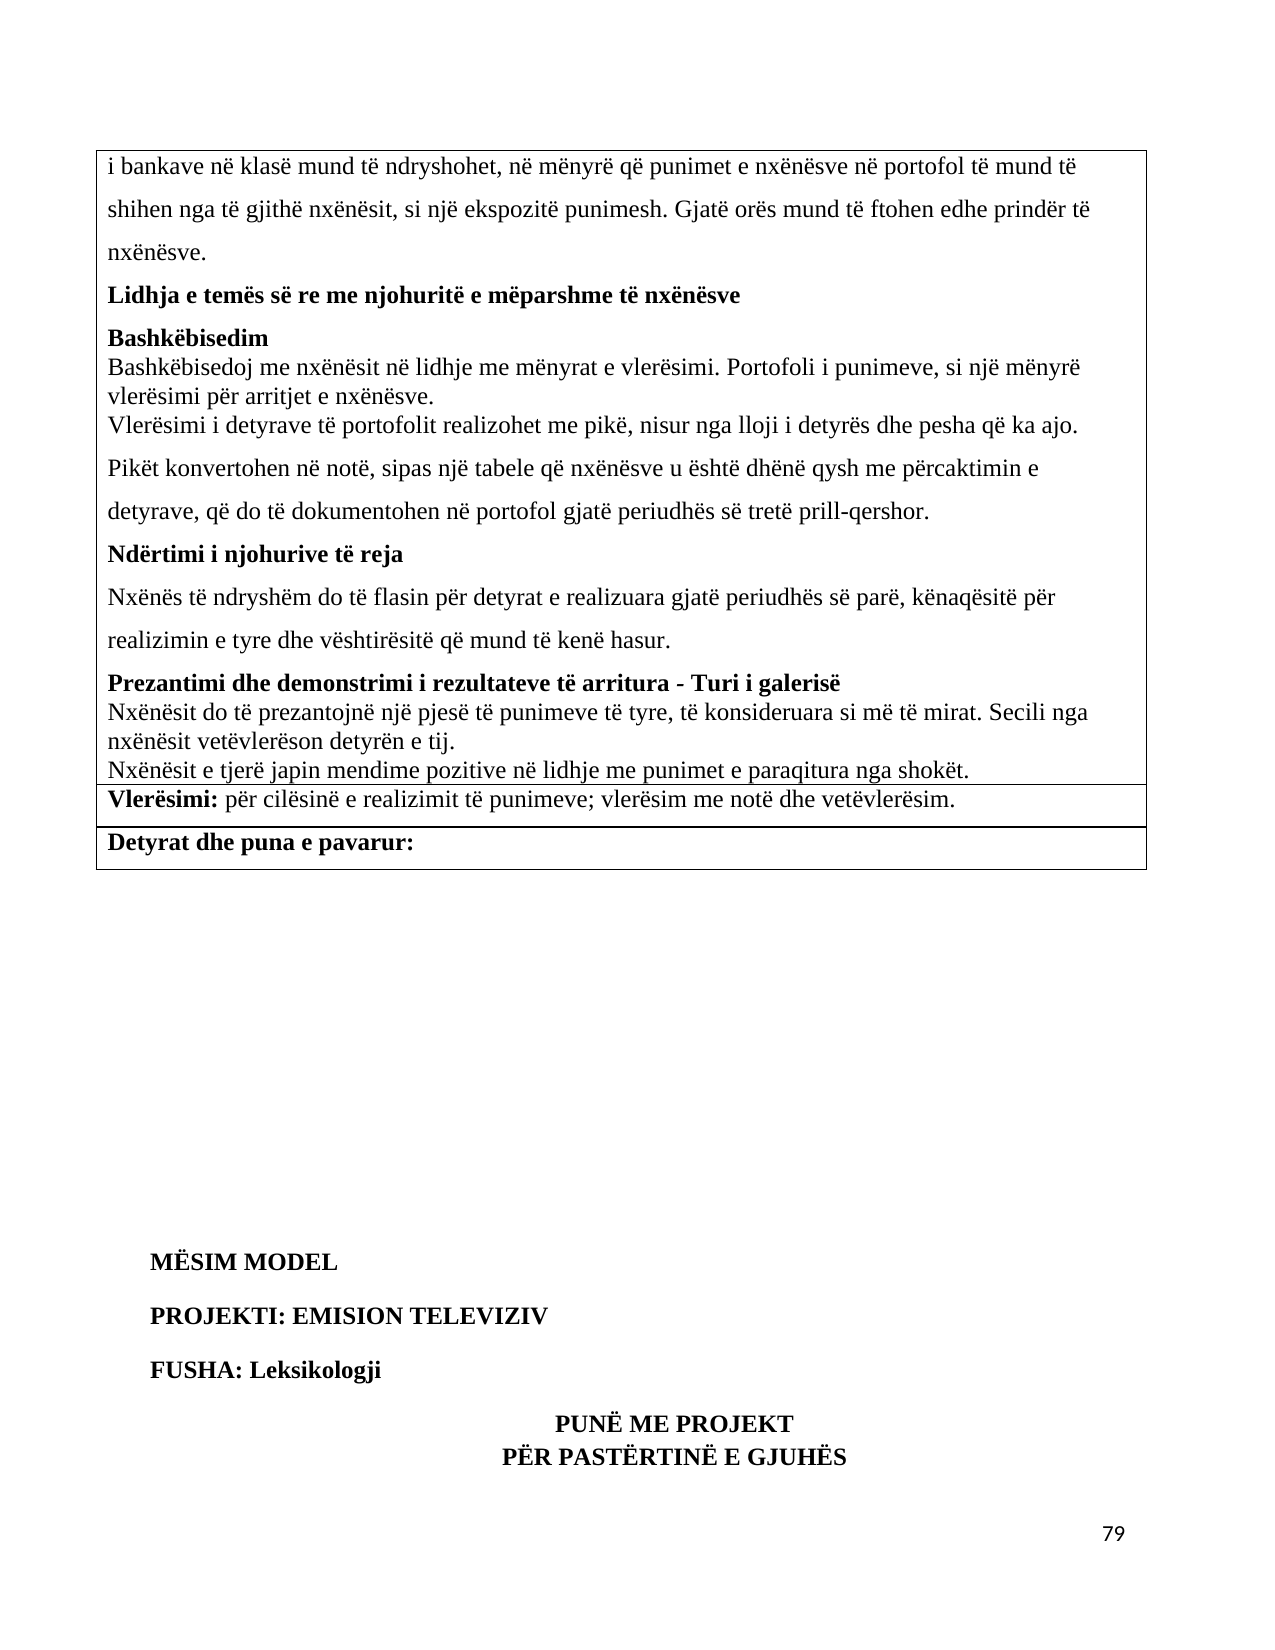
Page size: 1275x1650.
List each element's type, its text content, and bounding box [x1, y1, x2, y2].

text PROJEKTI: EMISION TELEVIZIV [150, 1301, 1125, 1330]
text mësim model [150, 1247, 1125, 1276]
table_cell Vlerësimi: për cilësinë e realizimit të punimeve; vlerësim me notë dhe vetëvlerësim. [97, 785, 1146, 826]
text FUSHA: Leksikologji [150, 1355, 1125, 1384]
text PUNË ME PROJEKT [150, 1409, 1125, 1438]
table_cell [97, 151, 1146, 783]
table_cell Detyrat dhe puna e pavarur: [97, 828, 1146, 869]
text PËR PASTËRTINË E GJUHËS [150, 1442, 1125, 1471]
